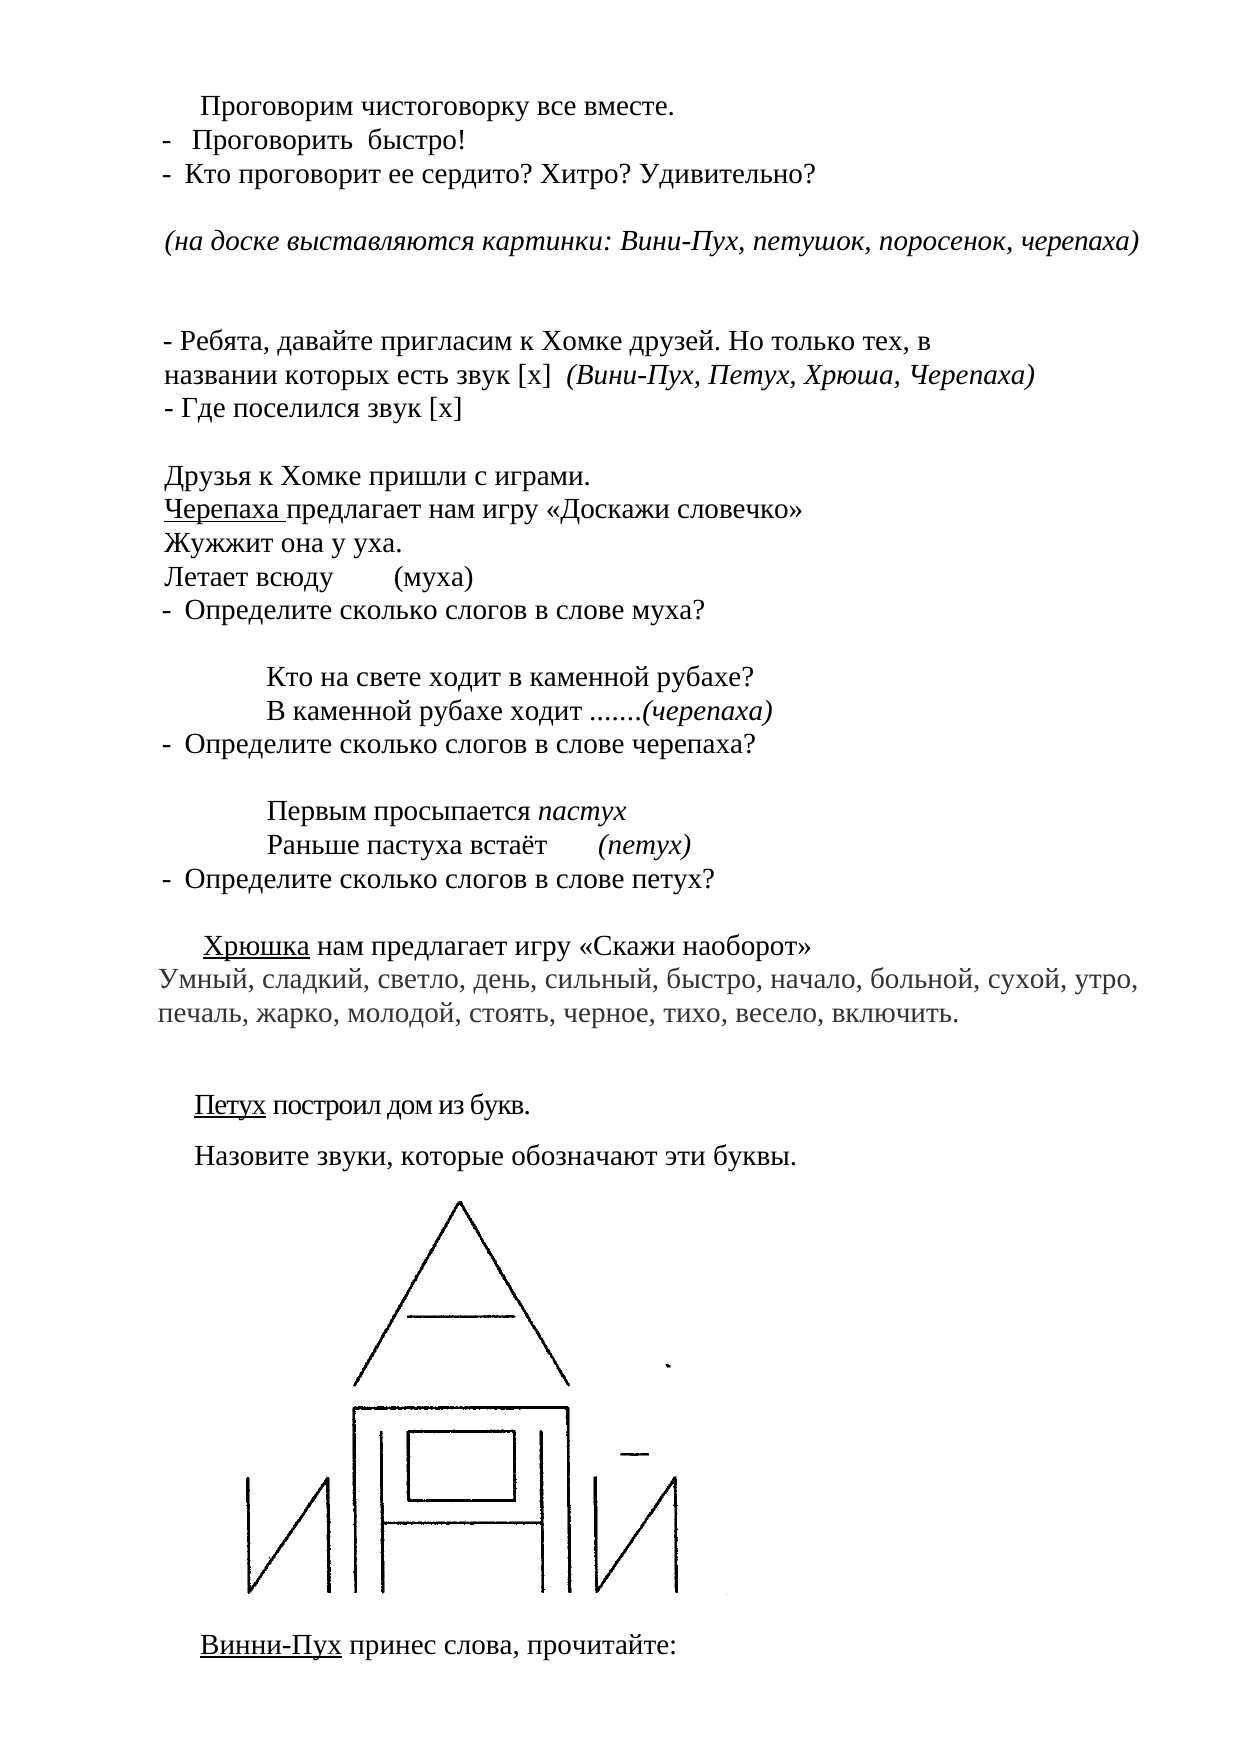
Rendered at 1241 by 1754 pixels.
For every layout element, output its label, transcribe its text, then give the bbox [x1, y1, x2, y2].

text Друзья к Хомке пришли с играми. [164, 458, 1151, 492]
text Кто на свете ходит в каменной рубахе? В каменной рубахе ходит (черепаха) [266, 660, 1161, 727]
text Умный, сладкий, светло, день, сильный, быстро, начало, больной, сухой, утро, печаль, жарко, молодой, стоять, черное, тихо, весело, включить. [158, 961, 1151, 1028]
text Винни-Пух принес слова, прочитайте: [200, 1627, 1151, 1661]
text (на доске выставляются картинки: Вини-Пух, петушок, поросенок, черепаха) [164, 224, 1151, 257]
picture [181, 1191, 754, 1627]
text - Определите сколько слогов в слове муха? [162, 593, 1151, 626]
text - Определите сколько слогов в слове черепаха? [162, 727, 1151, 761]
text Петух построил дом из букв. [194, 1087, 1161, 1121]
text - Ребята, давайте пригласим к Хомке друзей. Но только тех, в [163, 324, 1151, 358]
text Назовите звуки, которые обозначают эти буквы. [194, 1138, 1161, 1172]
text Черепаха предлагает нам игру «Доскажи словечко» Жужжит она у уха. Летает всюду (муха) [164, 492, 1151, 593]
list Проговорить быстро! [162, 123, 1151, 157]
text названии которых есть звук [х] (Вини-Пух, Петух, Хрюша, Черепаха) [164, 358, 1151, 391]
text Хрюшка нам предлагает игру «Скажи наоборот» [203, 928, 1151, 961]
text Проговорим чистоговорку все вместе. [162, 89, 1161, 123]
list Кто проговорит ее сердито? Хитро? Удивительно? [162, 157, 1151, 191]
text - Где поселился звук [х] [164, 391, 1151, 425]
text - Определите сколько слогов в слове петух? [162, 861, 1151, 894]
text Первым просыпается пастух Раньше пастуха встаёт (петух) [267, 794, 1161, 861]
